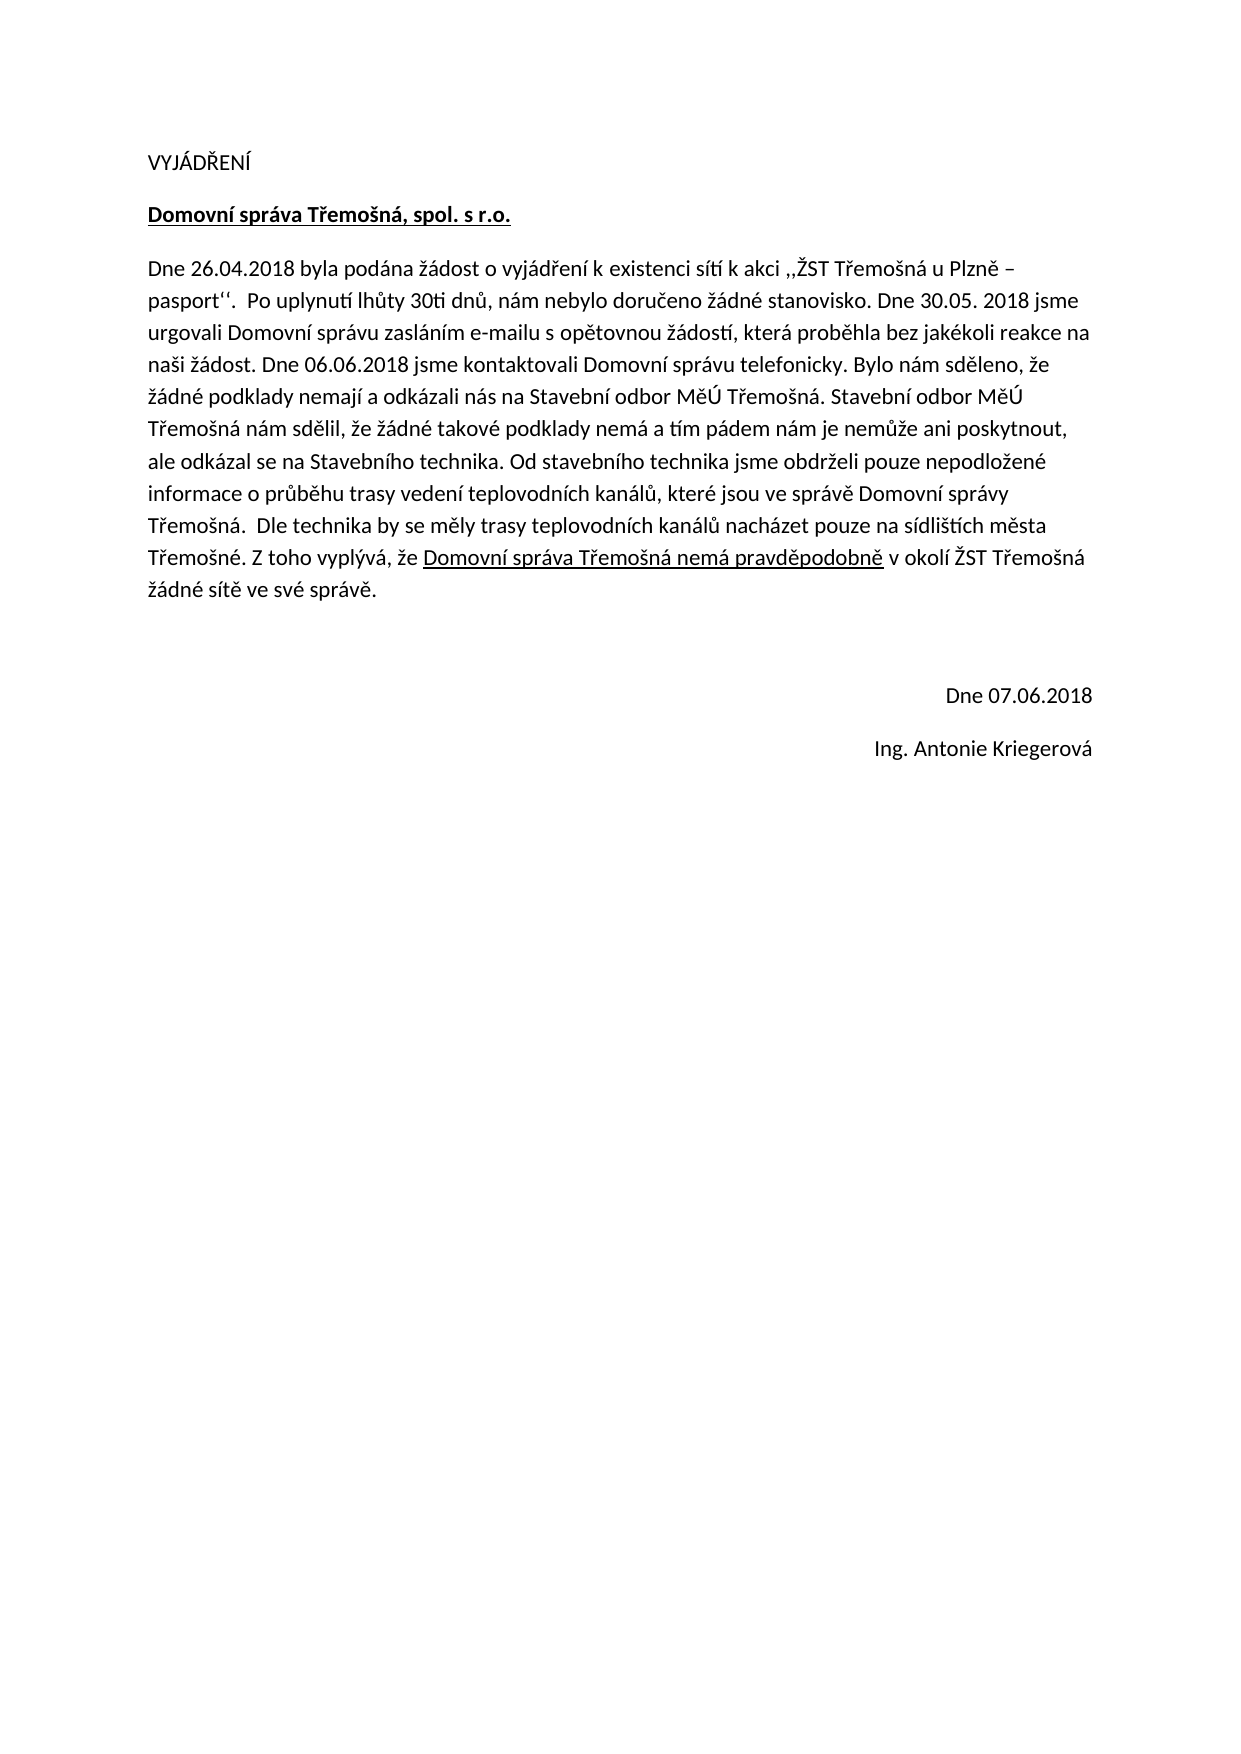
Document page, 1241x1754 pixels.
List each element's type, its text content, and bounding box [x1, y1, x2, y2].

text VYJÁDŘENÍ [148, 148, 1093, 176]
text Ing. Antonie Kriegerová [148, 734, 1093, 763]
text Dne 07.06.2018 [738, 682, 1093, 709]
text Domovní správa Třemošná, spol. s r.o. [148, 201, 1093, 229]
text Dne 26.04.2018 byla podána žádost o vyjádření k existenci sítí k akci ,,ŽST Třemošná u Plzně – pasport‘‘. Po uplynutí lhůty 30ti dnů, nám nebylo doručeno žádné stanovisko. Dne 30.05. 2018 jsme urgovali Domovní správu zasláním e-mailu s opětovnou žádostí, která proběhla bez jakékoli reakce na naši žádost. Dne 06.06.2018 jsme kontaktovali Domovní správu telefonicky. Bylo nám sděleno, že žádné podklady nemají a odkázali nás na Stavební odbor MěÚ Třemošná. Stavební odbor MěÚ Třemošná nám sdělil, že žádné takové podklady nemá a tím pádem nám je nemůže ani poskytnout, ale odkázal se na Stavebního technika. Od stavebního technika jsme obdrželi pouze nepodložené informace o průběhu trasy vedení teplovodních kanálů, které jsou ve správě Domovní správy Třemošná. Dle technika by se měly trasy teplovodních kanálů nacházet pouze na sídlištích města Třemošné. Z toho vyplývá, že Domovní správa Třemošná nemá pravděpodobně v okolí ŽST Třemošná žádné sítě ve své správě. [148, 254, 1093, 603]
